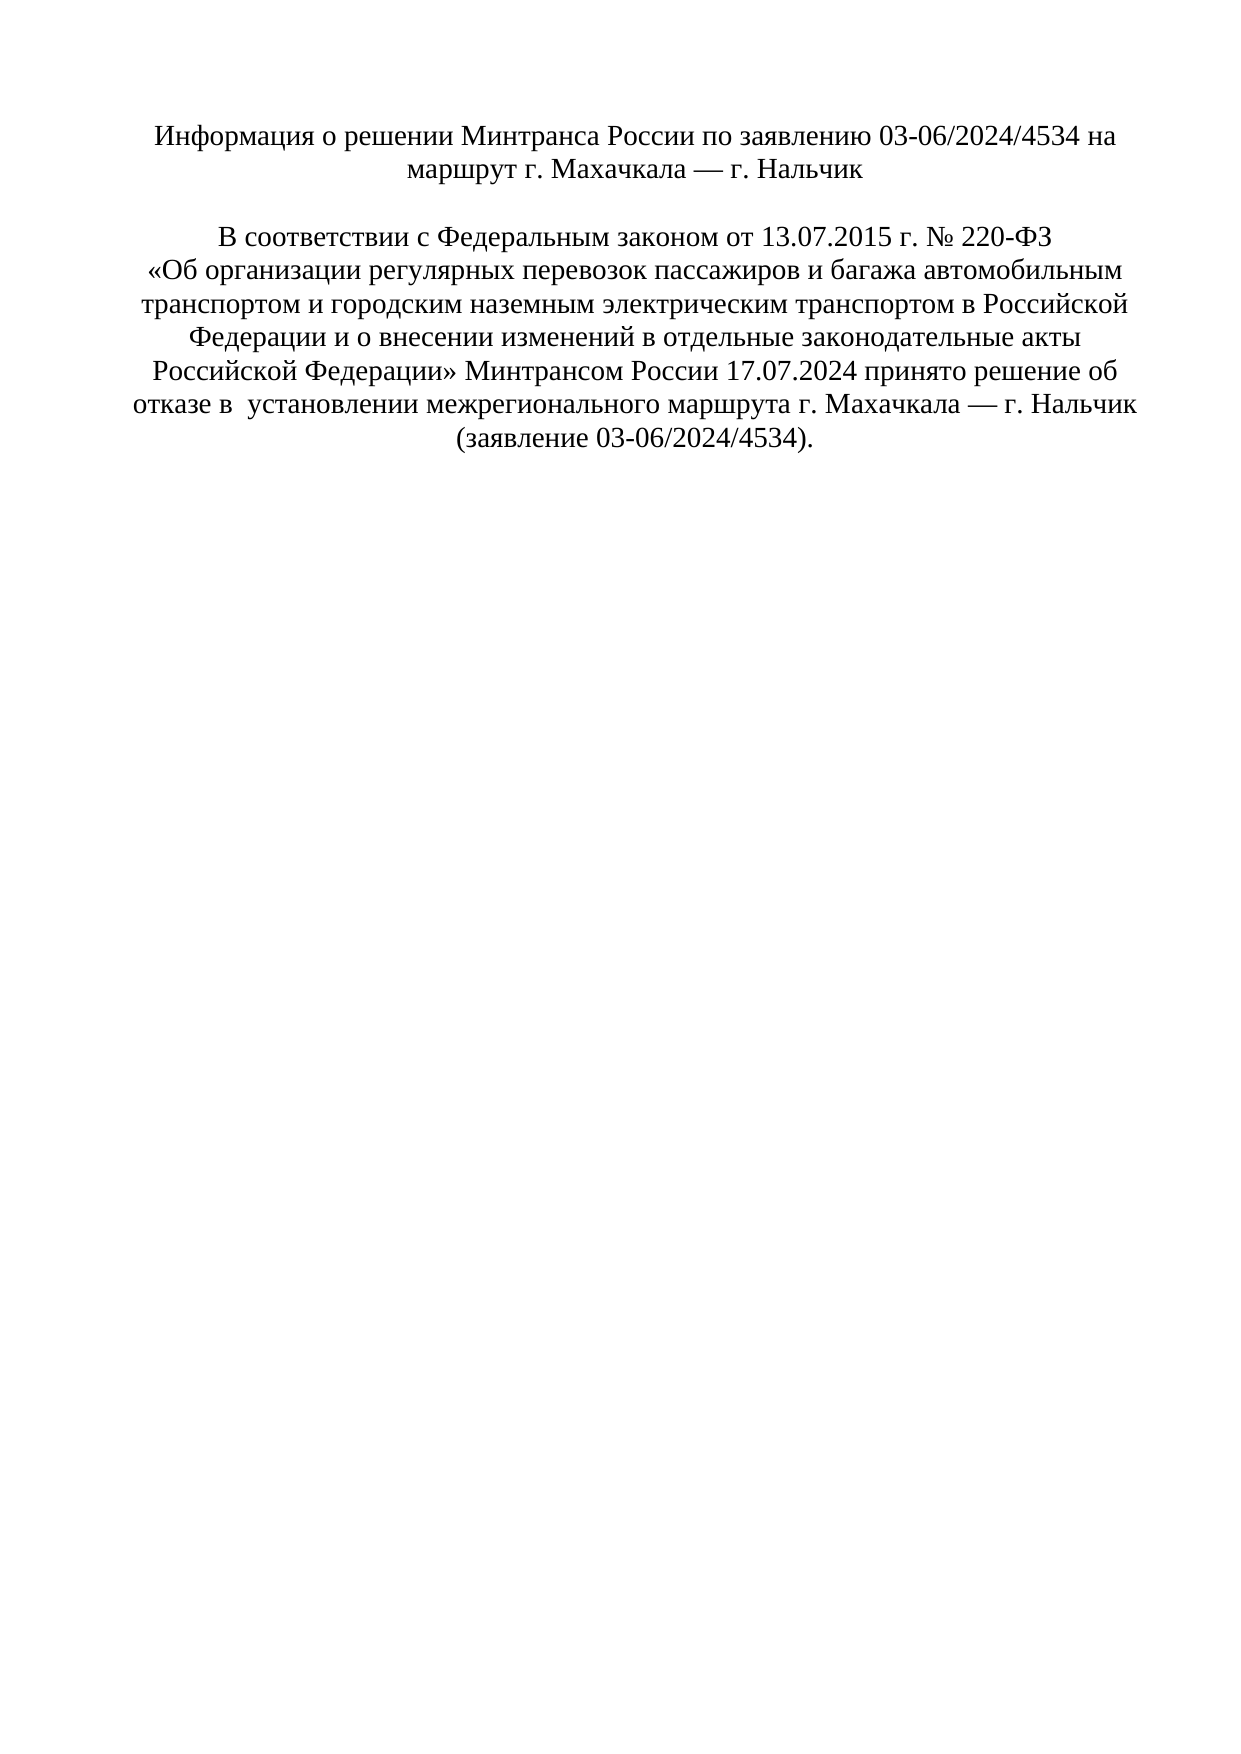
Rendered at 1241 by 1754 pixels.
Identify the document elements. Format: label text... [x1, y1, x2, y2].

text В соответствии с Федеральным законом от 13.07.2015 г. № 220-ФЗ «Об организации регулярных перевозок пассажиров и багажа автомобильным транспортом и городским наземным электрическим транспортом в Российской Федерации и о внесении изменений в отдельные законодательные акты Российской Федерации» Минтрансом России 17.07.2024 принято решение об отказе в установлении межрегионального маршрута г. Махачкала — г. Нальчик (заявление 03-06/2024/4534). [118, 219, 1152, 453]
text Информация о решении Минтранса России по заявлению 03-06/2024/4534 на маршрут г. Махачкала — г. Нальчик [118, 118, 1152, 185]
